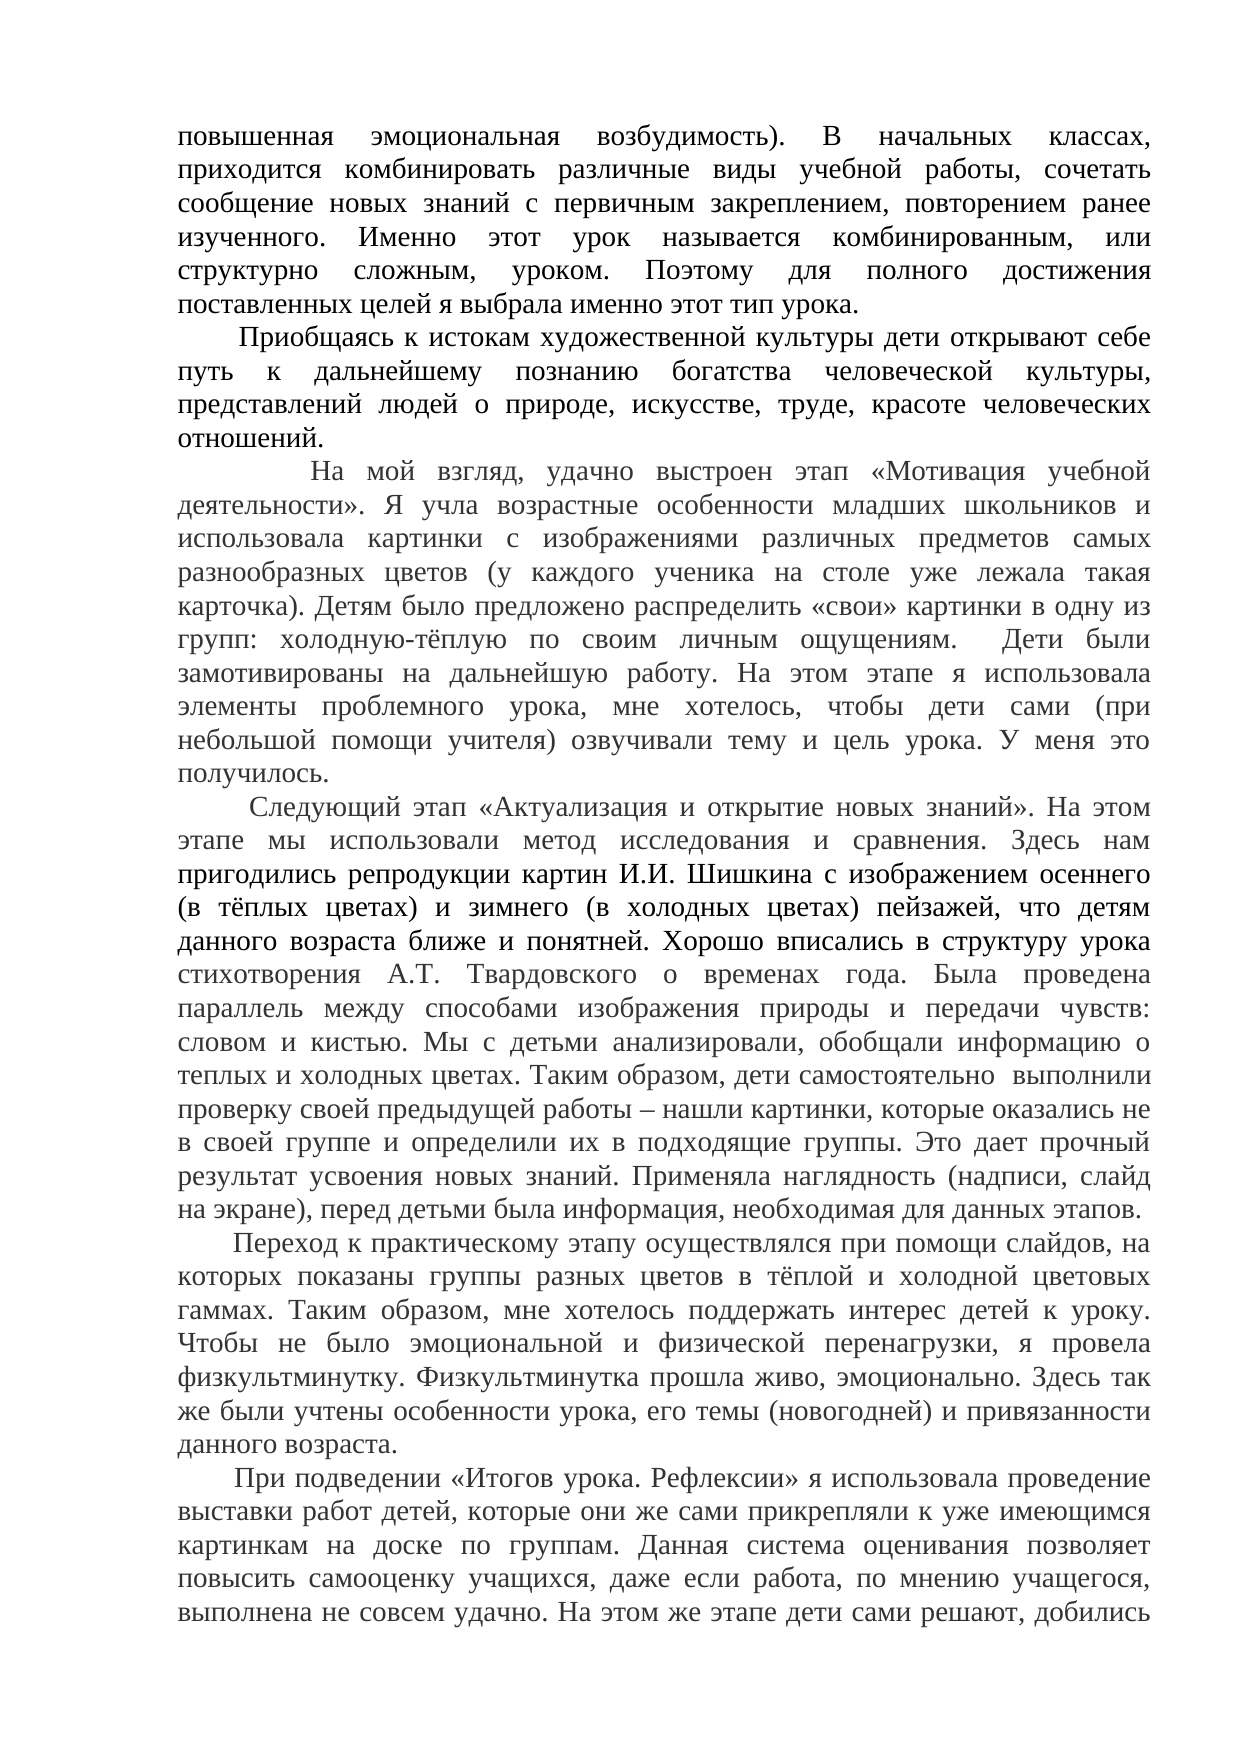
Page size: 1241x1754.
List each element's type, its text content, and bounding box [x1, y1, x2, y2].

text На мой взгляд, удачно выстроен этап «Мотивация учебной деятельности». Я учла возрастные особенности младших школьников и использовала картинки с изображениями различных предметов самых разнообразных цветов (у каждого ученика на столе уже лежала такая карточка). Детям было предложено распределить «свои» картинки в одну из групп: холодную-тёплую по своим личным ощущениям. Дети были замотивированы на дальнейшую работу. На этом этапе я использовала элементы проблемного урока, мне хотелось, чтобы дети сами (при небольшой помощи учителя) озвучивали тему и цель урока. У меня это получилось. [177, 453, 1152, 789]
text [177, 118, 1152, 319]
text Переход к практическому этапу осуществлялся при помощи слайдов, на которых показаны группы разных цветов в тёплой и холодной цветовых гаммах. Таким образом, мне хотелось поддержать интерес детей к уроку. Чтобы не было эмоциональной и физической перенагрузки, я провела физкультминутку. Физкультминутка прошла живо, эмоционально. Здесь так же были учтены особенности урока, его темы (новогодней) и привязанности данного возраста. [177, 1225, 1152, 1460]
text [177, 1460, 1152, 1627]
text Следующий этап «Актуализация и открытие новых знаний». На этом этапе мы использовали метод исследования и сравнения. Здесь нам пригодились репродукции картин И.И. Шишкина с изображением осеннего (в тёплых цветах) и зимнего (в холодных цветах) пейзажей, что детям данного возраста ближе и понятней. Хорошо вписались в структуру урока стихотворения А.Т. Твардовского о временах года. Была проведена параллель между способами изображения природы и передачи чувств: словом и кистью. Мы с детьми анализировали, обобщали информацию о теплых и холодных цветах. Таким образом, дети самостоятельно выполнили проверку своей предыдущей работы – нашли картинки, которые оказались не в своей группе и определили их в подходящие группы. Это дает прочный результат усвоения новых знаний. Применяла наглядность (надписи, слайд на экране), перед детьми была информация, необходимая для данных этапов. [177, 789, 1152, 1225]
text Приобщаясь к истокам художественной культуры дети открывают себе путь к дальнейшему познанию богатства человеческой культуры, представлений людей о природе, искусстве, труде, красоте человеческих отношений. [177, 319, 1152, 453]
